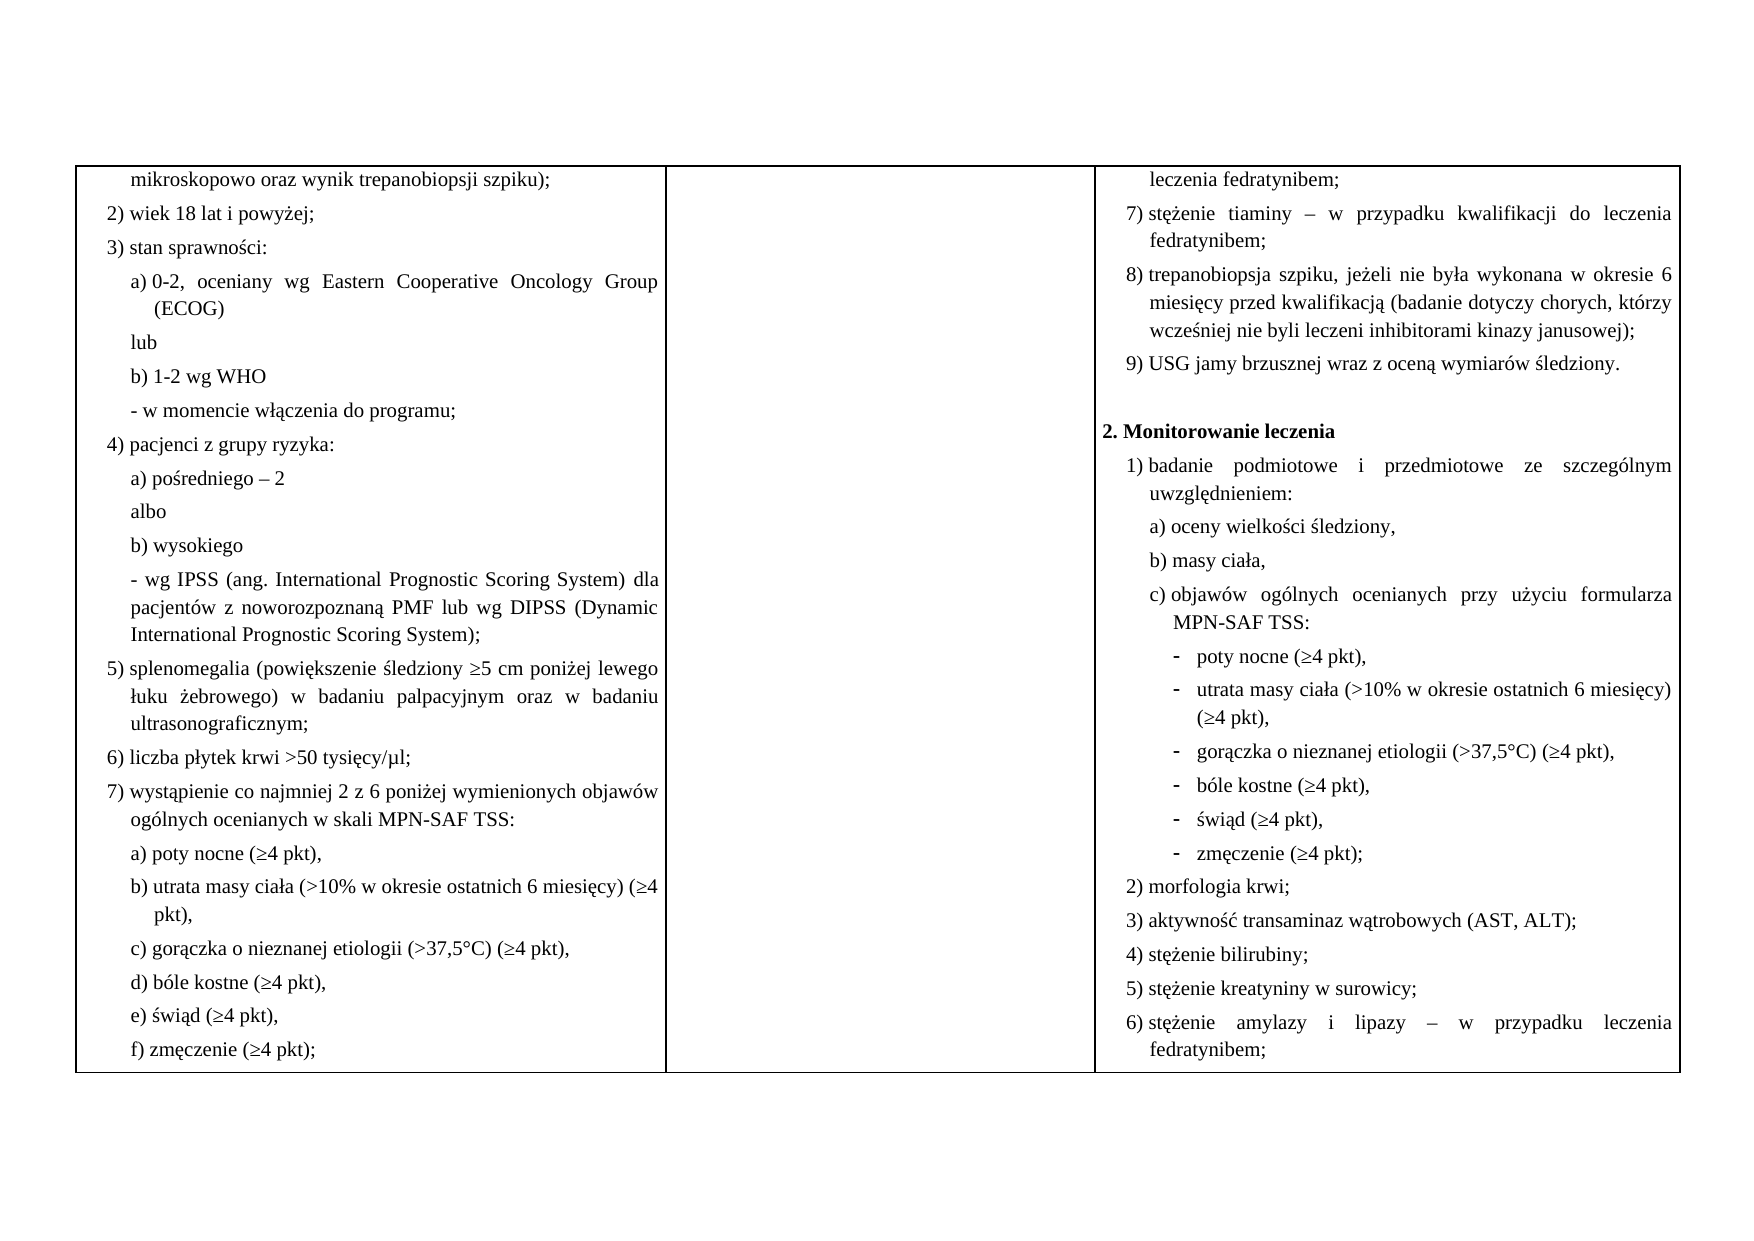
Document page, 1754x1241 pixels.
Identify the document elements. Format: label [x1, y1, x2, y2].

table_cell [77, 167, 665, 1072]
table_cell [1096, 167, 1679, 1072]
table_cell [667, 167, 1094, 1072]
